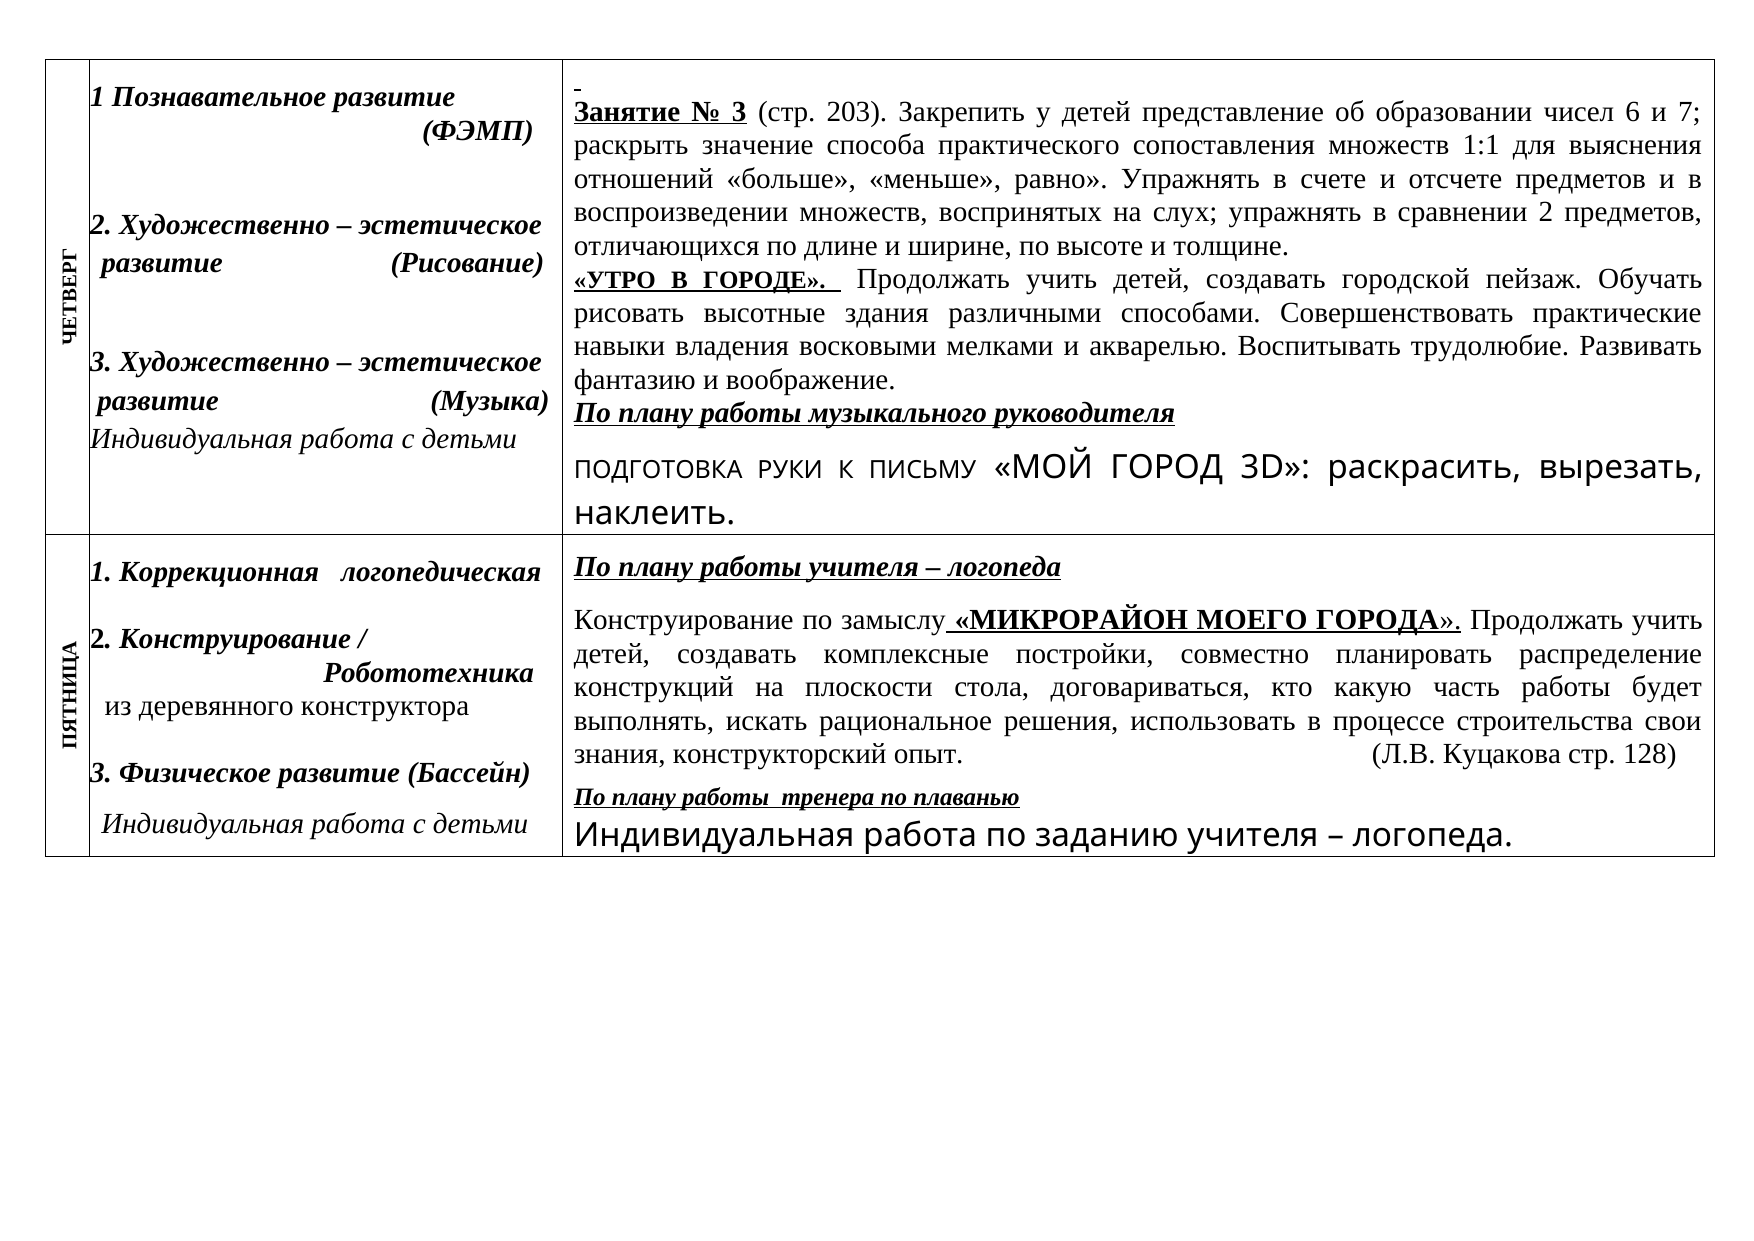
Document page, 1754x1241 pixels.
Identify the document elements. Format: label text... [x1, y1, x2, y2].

table_cell 1 Познавательное развитие (ФЭМП) 2. Художественно – эстетическое развитие (Рисование) 3. Художественно – эстетическое развитие (Музыка) Индивидуальная работа с детьми [90, 60, 562, 534]
table_cell По плану работы учителя – логопеда Конструирование по замыслу «МИКРОРАЙОН МОЕГО ГОРОДА». Продолжать учить детей, создавать комплексные постройки, совместно планировать распределение конструкций на плоскости стола, договариваться, кто какую часть работы будет выполнять, искать рациональное решения, использовать в процессе строительства свои знания, конструкторский опыт. (Л.В. Куцакова стр. 128) По плану работы тренера по плаванью Индивидуальная работа по заданию учителя – логопеда. [563, 535, 1714, 856]
table_cell ЧЕТВЕРГ [46, 60, 89, 534]
table_cell ПЯТНИЦА [46, 535, 89, 856]
table_cell 1. Коррекционная логопедическая 2. Конструирование / Робототехника из деревянного конструктора 3. Физическое развитие (Бассейн) Индивидуальная работа с детьми [90, 535, 562, 856]
table_cell Занятие № 3 (стр. 203). Закрепить у детей представление об образовании чисел 6 и 7; раскрыть значение способа практического сопоставления множеств 1:1 для выяснения отношений «больше», «меньше», равно». Упражнять в счете и отсчете предметов и в воспроизведении множеств, воспринятых на слух; упражнять в сравнении 2 предметов, отличающихся по длине и ширине, по высоте и толщине. «УТРО В ГОРОДЕ». Продолжать учить детей, создавать городской пейзаж. Обучать рисовать высотные здания различными способами. Совершенствовать практические навыки владения восковыми мелками и акварелью. Воспитывать трудолюбие. Развивать фантазию и воображение. По плану работы музыкального руководителя ПОДГОТОВКА РУКИ К ПИСЬМУ «МОЙ ГОРОД 3D»: раскрасить, вырезать, наклеить. [563, 60, 1714, 534]
